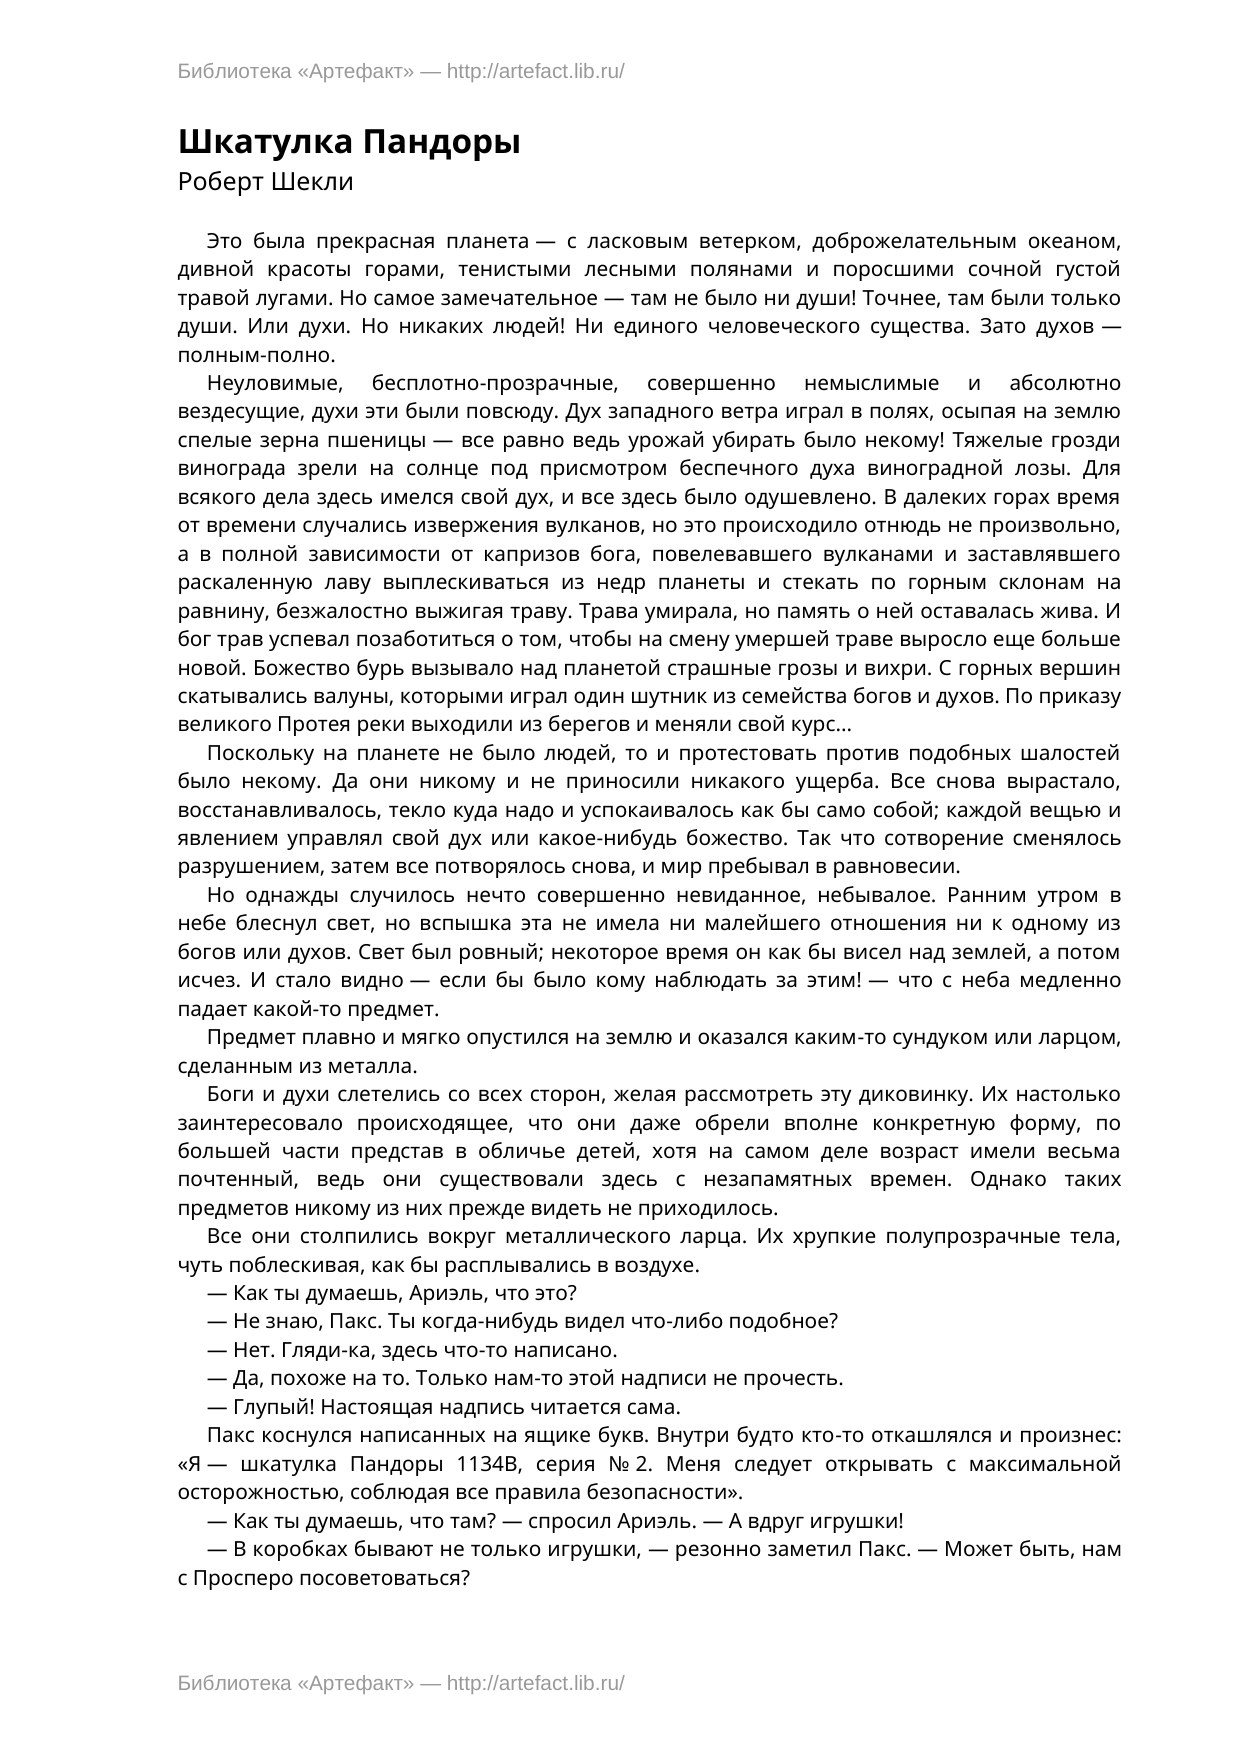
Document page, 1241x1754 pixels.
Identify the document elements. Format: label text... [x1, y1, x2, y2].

text Боги и духи слетелись со всех сторон, желая рассмотреть эту диковинку. Их настолько заинтересовало происходящее, что они даже обрели вполне конкретную форму, по большей части представ в обличье детей, хотя на самом деле возраст имели весьма почтенный, ведь они существовали здесь с незапамятных времен. Однако таких предметов никому из них прежде видеть не приходилось. [177, 1079, 1122, 1221]
text — Глупый! Настоящая надпись читается сама. [177, 1392, 1122, 1420]
text Предмет плавно и мягко опустился на землю и оказался каким-то сундуком или ларцом, сделанным из металла. [177, 1022, 1122, 1079]
text — Как ты думаешь, Ариэль, что это? [177, 1278, 1122, 1307]
text Неуловимые, бесплотно-прозрачные, совершенно немыслимые и абсолютно вездесущие, духи эти были повсюду. Дух западного ветра играл в полях, осыпая на землю спелые зерна пшеницы — все равно ведь урожай убирать было некому! Тяжелые грозди винограда зрели на солнце под присмотром беспечного духа виноградной лозы. Для всякого дела здесь имелся свой дух, и все здесь было одушевлено. В далеких горах время от времени случались извержения вулканов, но это происходило отнюдь не произвольно, а в полной зависимости от капризов бога, повелевавшего вулканами и заставлявшего раскаленную лаву выплескиваться из недр планеты и стекать по горным склонам на равнину, безжалостно выжигая траву. Трава умирала, но память о ней оставалась жива. И бог трав успевал позаботиться о том, чтобы на смену умершей траве выросло еще больше новой. Божество бурь вызывало над планетой страшные грозы и вихри. С горных вершин скатывались валуны, которыми играл один шутник из семейства богов и духов. По приказу великого Протея реки выходили из берегов и меняли свой курс... [177, 368, 1122, 738]
text — Нет. Гляди-ка, здесь что-то написано. [177, 1335, 1122, 1363]
text — Не знаю, Пакс. Ты когда-нибудь видел что-либо подобное? [177, 1307, 1122, 1335]
subtitle Шкатулка Пандоры [177, 118, 1122, 163]
text — Как ты думаешь, что там? — спросил Ариэль. — А вдруг игрушки! [177, 1506, 1122, 1534]
text — Да, похоже на то. Только нам-то этой надписи не прочесть. [177, 1363, 1122, 1392]
text Пакс коснулся написанных на ящике букв. Внутри будто кто-то откашлялся и произнес: «Я — шкатулка Пандоры 1134В, серия № 2. Меня следует открывать с максимальной осторожностью, соблюдая все правила безопасности». [177, 1420, 1122, 1506]
text Поскольку на планете не было людей, то и протестовать против подобных шалостей было некому. Да они никому и не приносили никакого ущерба. Все снова вырастало, восстанавливалось, текло куда надо и успокаивалось как бы само собой; каждой вещью и явлением управлял свой дух или какое-нибудь божество. Так что сотворение сменялось разрушением, затем все потворялось снова, и мир пребывал в равновесии. [177, 738, 1122, 880]
text Все они столпились вокруг металлического ларца. Их хрупкие полупрозрачные тела, чуть поблескивая, как бы расплывались в воздухе. [177, 1221, 1122, 1278]
text Это была прекрасная планета — с ласковым ветерком, доброжелательным океаном, дивной красоты горами, тенистыми лесными полянами и поросшими сочной густой травой лугами. Но самое замечательное — там не было ни души! Точнее, там были только души. Или духи. Но никаких людей! Ни единого человеческого существа. Зато духов — полным-полно. [177, 226, 1122, 368]
text Но однажды случилось нечто совершенно невиданное, небывалое. Ранним утром в небе блеснул свет, но вспышка эта не имела ни малейшего отношения ни к одному из богов или духов. Свет был ровный; некоторое время он как бы висел над землей, а потом исчез. И стало видно — если бы было кому наблюдать за этим! — что с неба медленно падает какой-то предмет. [177, 880, 1122, 1022]
text Роберт Шекли [177, 163, 1122, 198]
text — В коробках бывают не только игрушки, — резонно заметил Пакс. — Может быть, нам с Просперо посоветоваться? [177, 1534, 1122, 1591]
